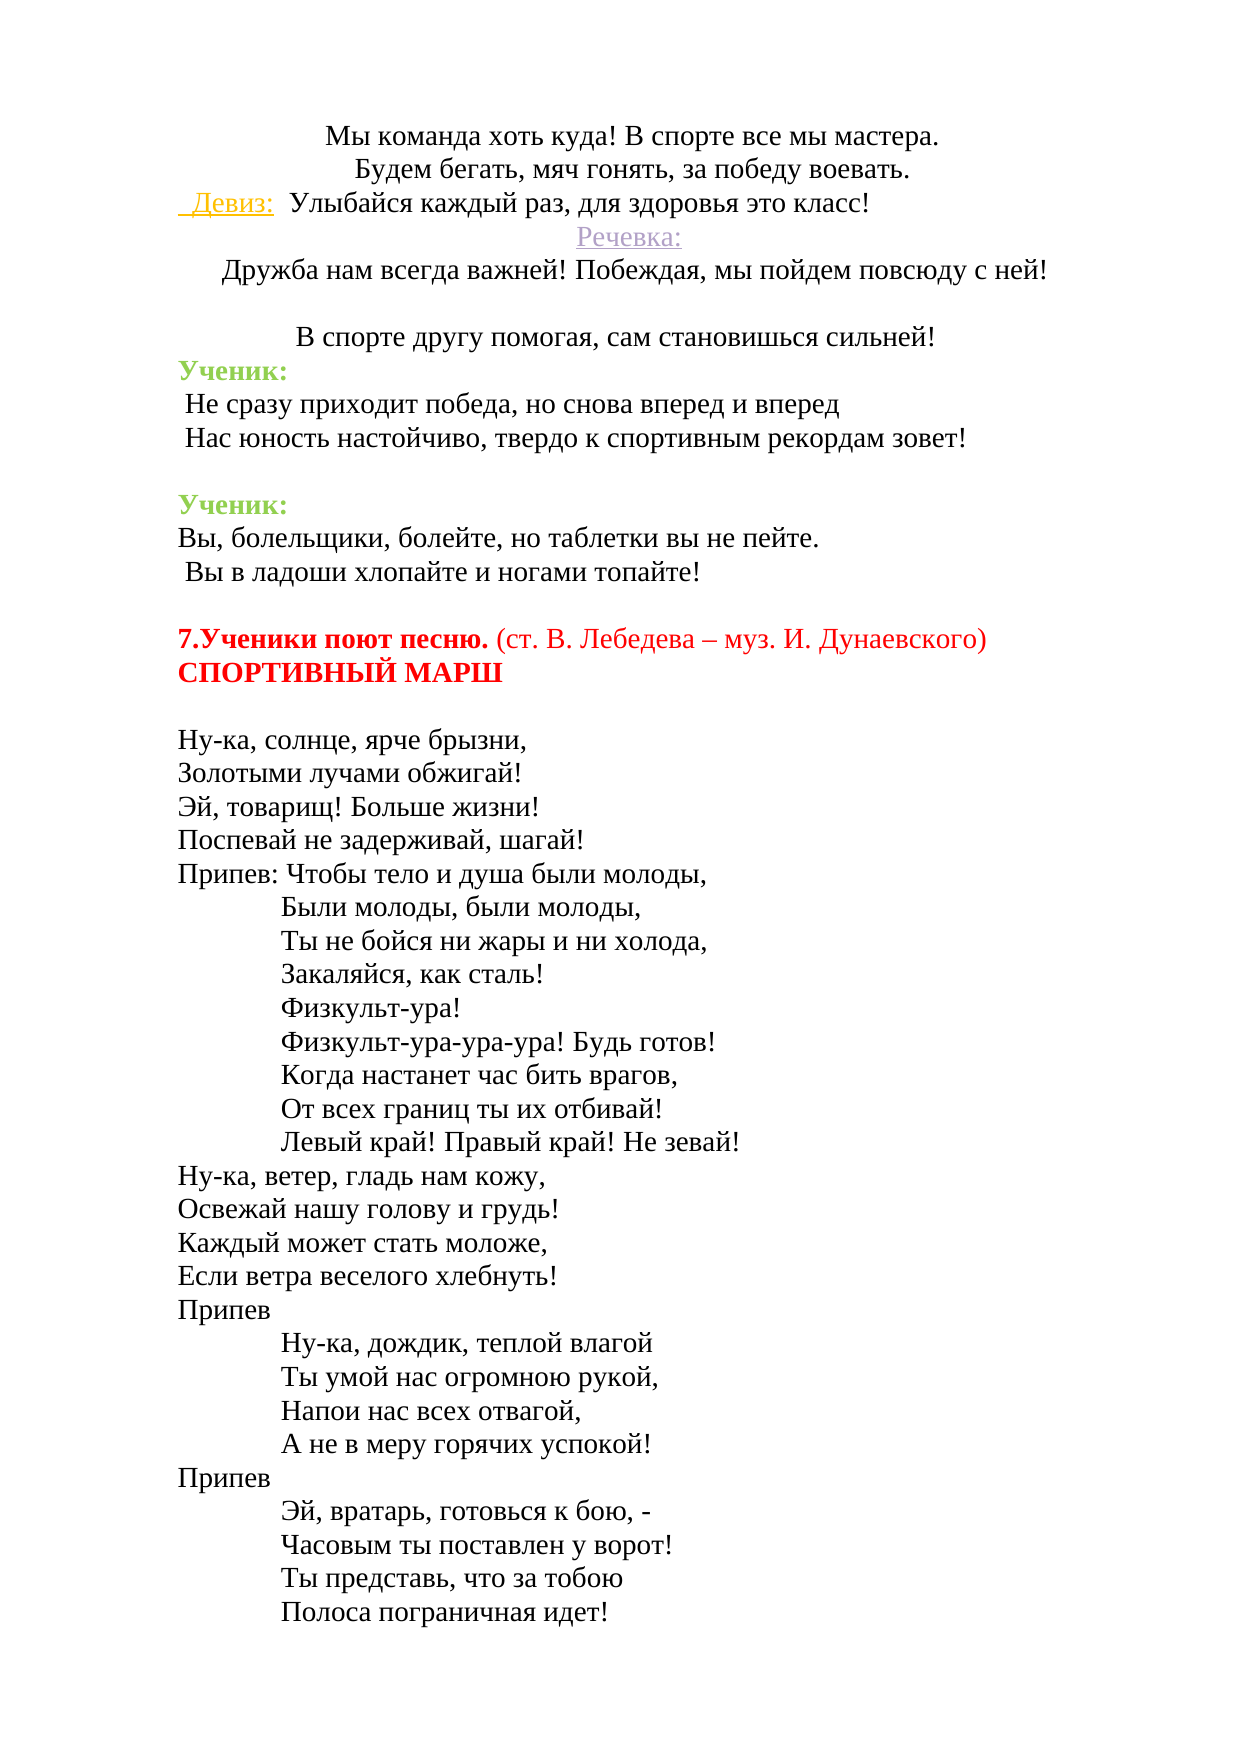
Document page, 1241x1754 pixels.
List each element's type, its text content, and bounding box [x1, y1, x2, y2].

text Ну-ка, ветер, гладь нам кожу, Освежай нашу голову и грудь! Каждый может стать моложе, Если ветра веселого хлебнуть! [177, 1158, 1152, 1292]
text Ученик: [177, 353, 1152, 386]
text Припев [177, 1460, 1152, 1493]
text Ну-ка, дождик, теплой влагой Ты умой нас огромною рукой, Напои нас всех отвагой, А не в меру горячих успокой! [281, 1326, 1152, 1460]
text Девиз: Улыбайся каждый раз, для здоровья это класс! [177, 185, 1152, 219]
text Ученик: [177, 487, 1152, 521]
text Будем бегать, мяч гонять, за победу воевать. [177, 152, 1152, 185]
text Мы команда хоть куда! В спорте все мы мастера. [177, 118, 1152, 152]
text СПОРТИВНЫЙ МАРШ [177, 655, 1152, 688]
text В спорте другу помогая, сам становишься сильней! [295, 319, 1152, 353]
text Припев: Чтобы тело и душа были молоды, Были молоды, были молоды, Ты не бойся ни жары и ни холода, Закаляйся, как сталь! Физкульт-ура! Физкульт-ура-ура-ура! Будь готов! Когда настанет час бить врагов, От всех границ ты их отбивай! Левый край! Правый край! Не зевай! [177, 856, 1152, 1158]
text Эй, вратарь, готовься к бою, - Часовым ты поставлен у ворот! Ты представь, что за тобою Полоса пограничная идет! [281, 1493, 1152, 1627]
text 7.Ученики поют песню. (ст. В. Лебедева – муз. И. Дунаевского) [177, 621, 1152, 655]
text Не сразу приходит победа, но снова вперед и вперед [177, 386, 1152, 420]
text Вы в ладоши хлопайте и ногами топайте! [177, 554, 1152, 588]
text Ну-ка, солнце, ярче брызни, Золотыми лучами обжигай! Эй, товарищ! Больше жизни! Поспевай не задерживай, шагай! [177, 722, 1152, 856]
text Вы, болельщики, болейте, но таблетки вы не пейте. [177, 521, 1152, 554]
text Речевка: [310, 219, 1152, 252]
text Припев [177, 1292, 1152, 1326]
text Дружба нам всегда важней! Побеждая, мы пойдем повсюду с ней! [222, 252, 1152, 286]
text Нас юность настойчиво, твердо к спортивным рекордам зовет! [177, 420, 1152, 453]
